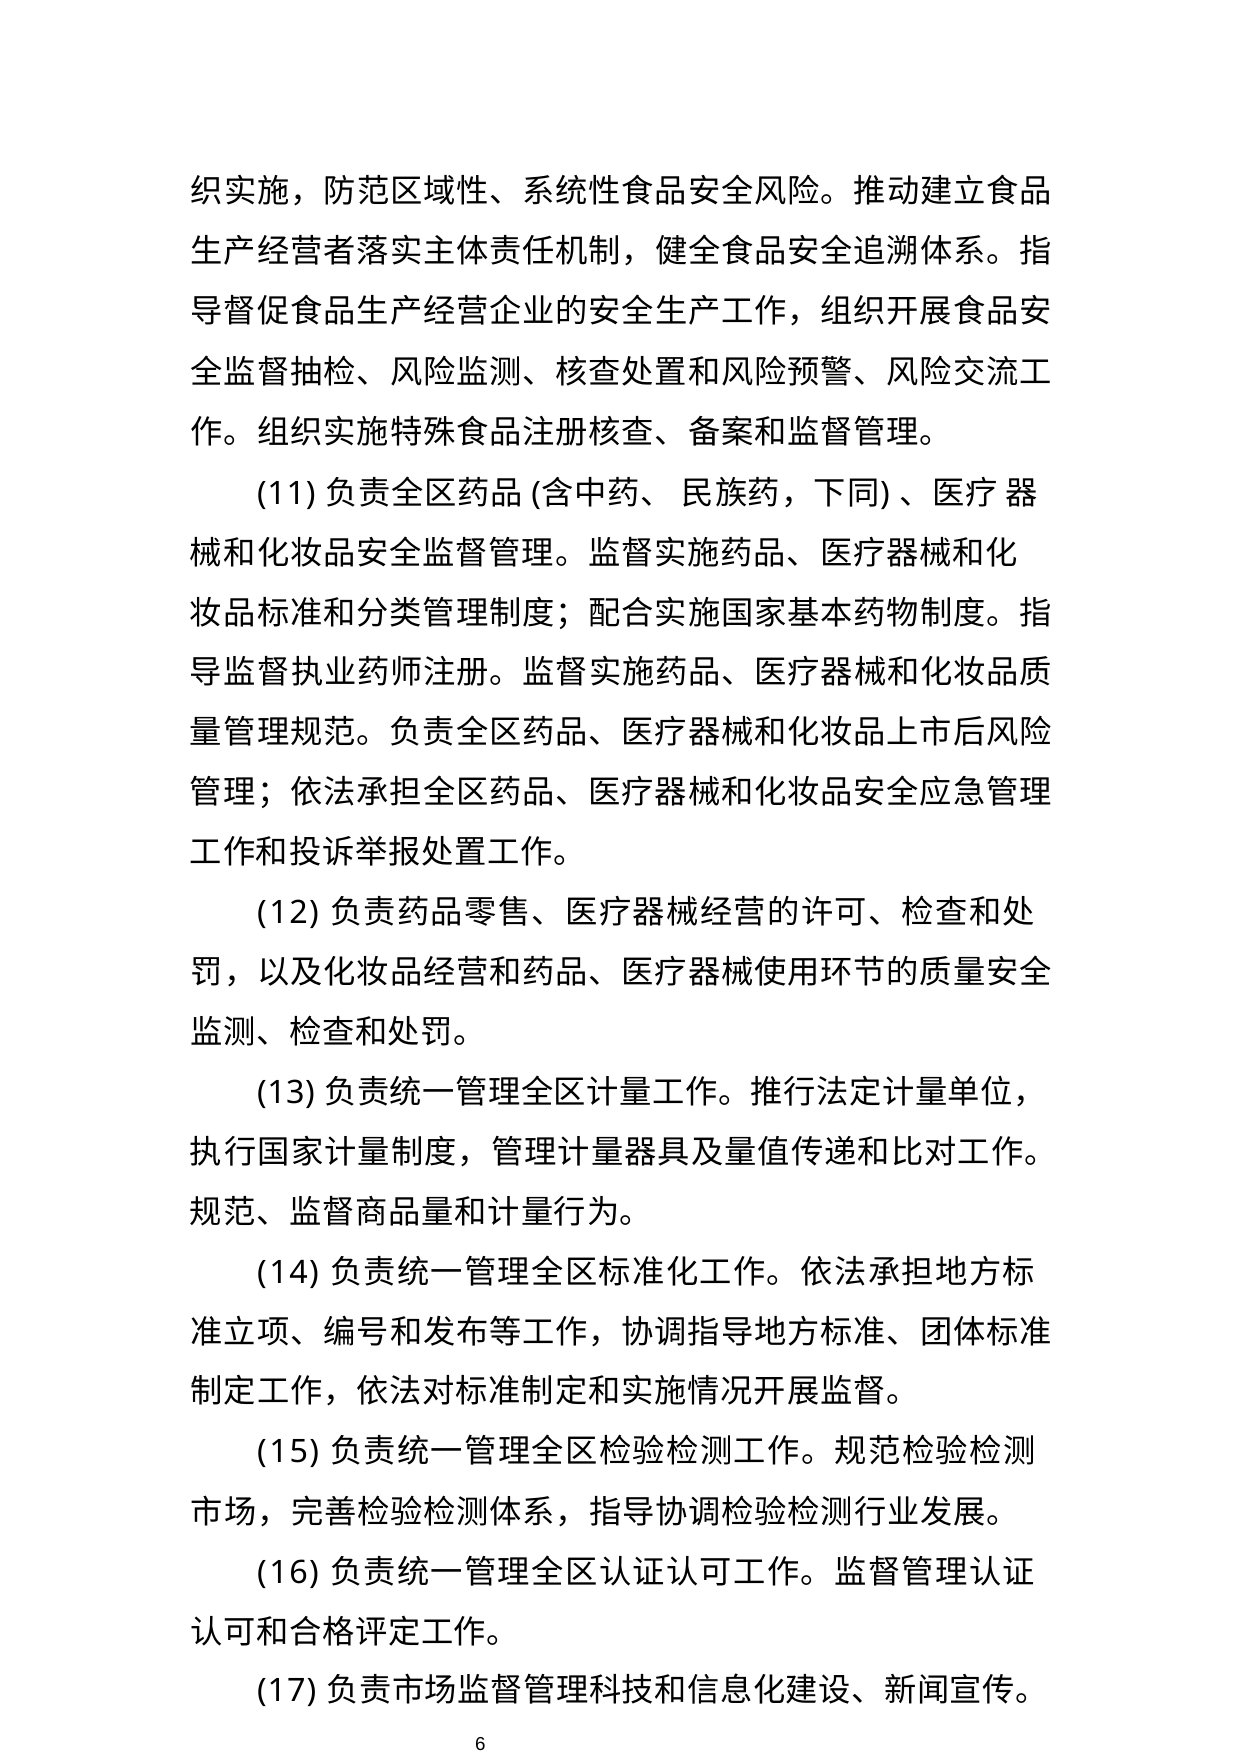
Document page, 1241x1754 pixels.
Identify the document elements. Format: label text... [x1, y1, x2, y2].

text (15) 负责统一管理全区检验检测工作。规范检验检测 市场，完善检验检测体系，指导协调检验检测行业发展。 [191, 1425, 1053, 1532]
text 织实施，防范区域性、系统性食品安全风险。推动建立食品 生产经营者落实主体责任机制，健全食品安全追溯体系。指 导督促食品生产经营企业的安全生产工作，组织开展食品安 全监督抽检、风险监测、核查处置和风险预警、风险交流工 作。组织实施特殊食品注册核查、备案和监督管理。 [190, 164, 1053, 453]
text (17) 负责市场监督管理科技和信息化建设、新闻宣传。 [257, 1666, 1064, 1710]
text (13) 负责统一管理全区计量工作。推行法定计量单位， 执行国家计量制度，管理计量器具及量值传递和比对工作。 规范、监督商品量和计量行为。 [189, 1066, 1062, 1232]
text (16) 负责统一管理全区认证认可工作。监督管理认证 认可和合格评定工作。 [190, 1546, 1053, 1653]
text (12) 负责药品零售、医疗器械经营的许可、检查和处 罚，以及化妆品经营和药品、医疗器械使用环节的质量安全 监测、检查和处罚。 [191, 886, 1053, 1052]
text (11) 负责全区药品 (含中药、 民族药，下同) 、医疗 器械和化妆品安全监督管理。监督实施药品、医疗器械和化 妆品标准和分类管理制度；配合实施国家基本药物制度。指 导监督执业药师注册。监督实施药品、医疗器械和化妆品质 量管理规范。负责全区药品、医疗器械和化妆品上市后风险 管理；依法承担全区药品、医疗器械和化妆品安全应急管理 工作和投诉举报处置工作。 [189, 467, 1053, 872]
text (14) 负责统一管理全区标准化工作。依法承担地方标 准立项、编号和发布等工作，协调指导地方标准、团体标准 制定工作，依法对标准制定和实施情况开展监督。 [190, 1246, 1053, 1412]
